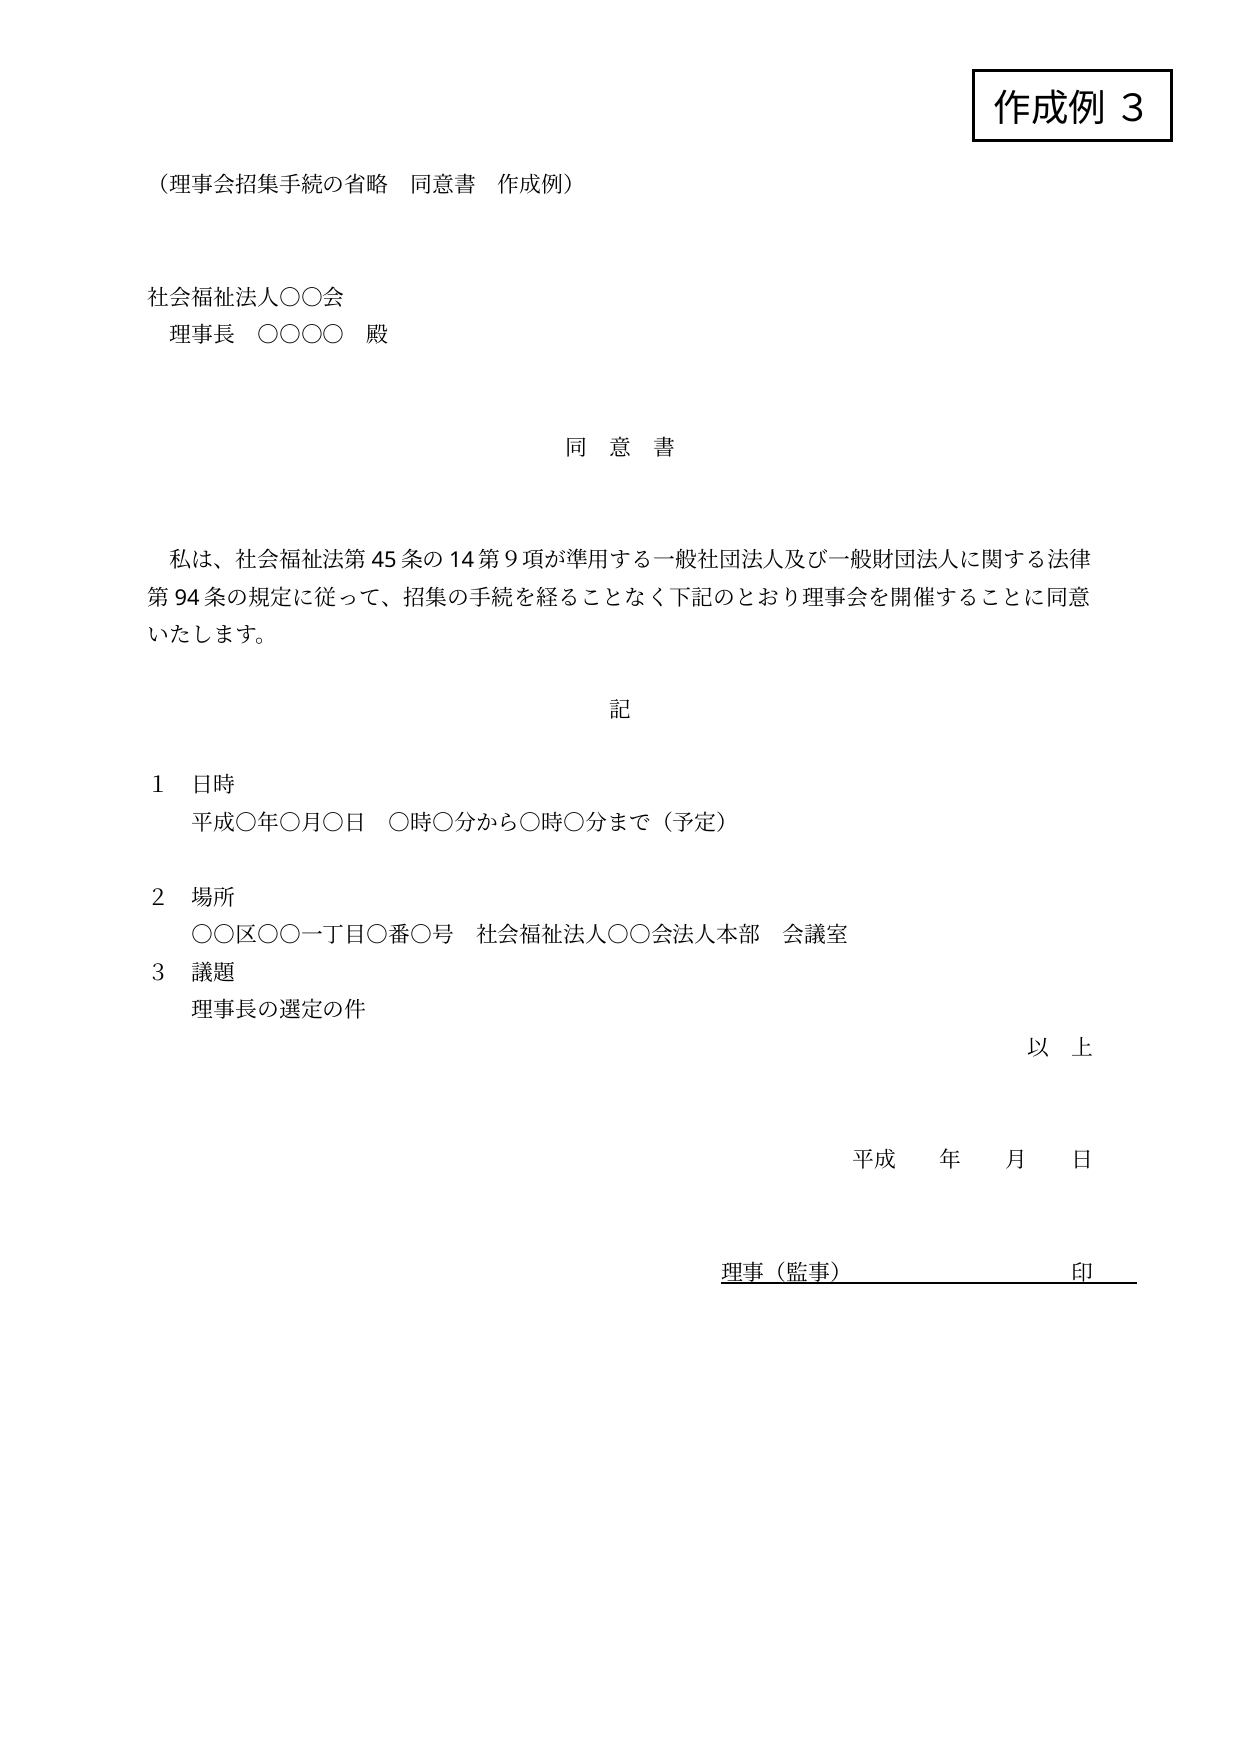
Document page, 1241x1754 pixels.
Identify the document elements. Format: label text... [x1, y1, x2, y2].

text ３ 議題 [148, 952, 1092, 989]
text 社会福祉法人○○会 [148, 277, 1092, 314]
text 理事（監事） 印 [148, 1252, 1092, 1289]
text 記 [148, 689, 1092, 727]
text 以 上 [148, 1027, 1092, 1064]
text （理事会招集手続の省略 同意書 作成例） [148, 164, 1092, 202]
text １ 日時 [148, 764, 1092, 802]
text 理事長の選定の件 [148, 989, 1092, 1027]
text 私は、社会福祉法第45条の14第９項が準用する一般社団法人及び一般財団法人に関する法律第94条の規定に従って、招集の手続を経ることなく下記のとおり理事会を開催することに同意いたします。 [148, 539, 1092, 652]
text ２ 場所 [148, 877, 1092, 914]
text 平成 年 月 日 [148, 1139, 1092, 1177]
text 平成○年○月○日 ○時○分から○時○分まで（予定） [148, 802, 1092, 839]
text 理事長 ○○○○ 殿 [148, 314, 1092, 352]
text 同 意 書 [148, 427, 1092, 464]
text ○○区○○一丁目○番○号 社会福祉法人○○会法人本部 会議室 [148, 914, 1092, 952]
